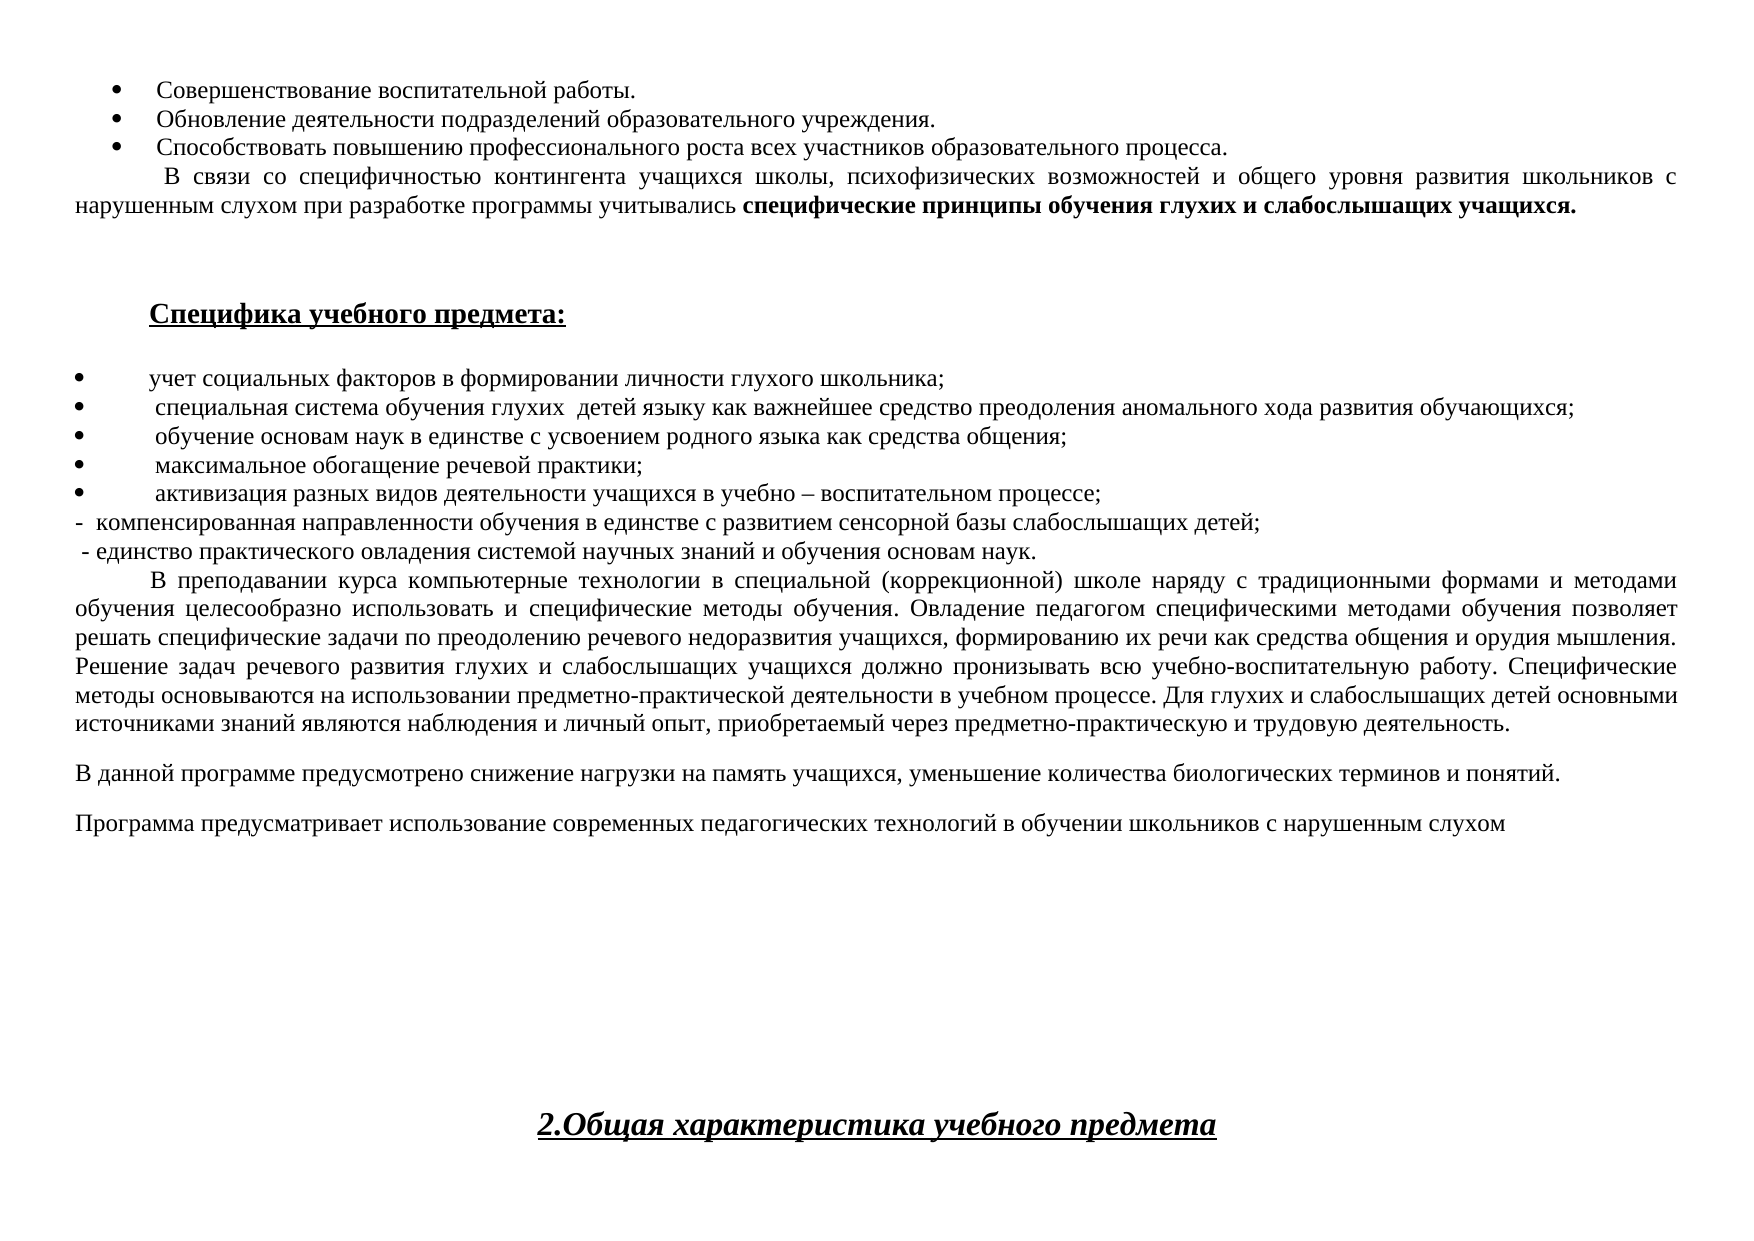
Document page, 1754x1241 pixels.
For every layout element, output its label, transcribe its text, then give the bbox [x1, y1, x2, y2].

list Обновление деятельности подразделений образовательного учреждения. [112, 104, 1679, 132]
list Совершенствование воспитательной работы. [112, 75, 1679, 104]
text В связи со специфичностью контингента учащихся школы, психофизических возможностей и общего уровня развития школьников с нарушенным слухом при разработке программы учитывались специфические принципы обучения глухих и слабослышащих учащихся. [75, 161, 1679, 219]
list обучение основам наук в единстве с усвоением родного языка как средства общения; [75, 421, 1679, 450]
list максимальное обогащение речевой практики; [75, 450, 1679, 478]
list активизация разных видов деятельности учащихся в учебно – воспитательном процессе; - компенсированная направленности обучения в единстве с развитием сенсорной базы слабослышащих детей; - единство практического овладения системой научных знаний и обучения основам наук. [75, 478, 1679, 565]
text В данной программе предусмотрено снижение нагрузки на память учащихся, уменьшение количества биологических терминов и понятий. [75, 758, 1679, 787]
text Программа предусматривает использование современных педагогических технологий в обучении школьников с нарушенным слухом [75, 808, 1679, 836]
text В преподавании курса компьютерные технологии в специальной (коррекционной) школе наряду с традиционными формами и методами обучения целесообразно использовать и специфические методы обучения. Овладение педагогом специфическими методами обучения позволяет решать специфические задачи по преодолению речевого недоразвития учащихся, формированию их речи как средства общения и орудия мышления. Решение задач речевого развития глухих и слабослышащих учащихся должно пронизывать всю учебно-воспитательную работу. Специфические методы основываются на использовании предметно-практической деятельности в учебном процессе. Для глухих и слабослышащих детей основными источниками знаний являются наблюдения и личный опыт, приобретаемый через предметно-практическую и трудовую деятельность. [75, 565, 1679, 737]
text Специфика учебного предмета: [75, 296, 1679, 330]
text 2.Общая характеристика учебного предмета [75, 1105, 1679, 1143]
list Способствовать повышению профессионального роста всех участников образовательного процесса. [112, 132, 1679, 161]
list учет социальных факторов в формировании личности глухого школьника; [75, 363, 1679, 392]
list специальная система обучения глухих детей языку как важнейшее средство преодоления аномального хода развития обучающихся; [75, 392, 1679, 421]
